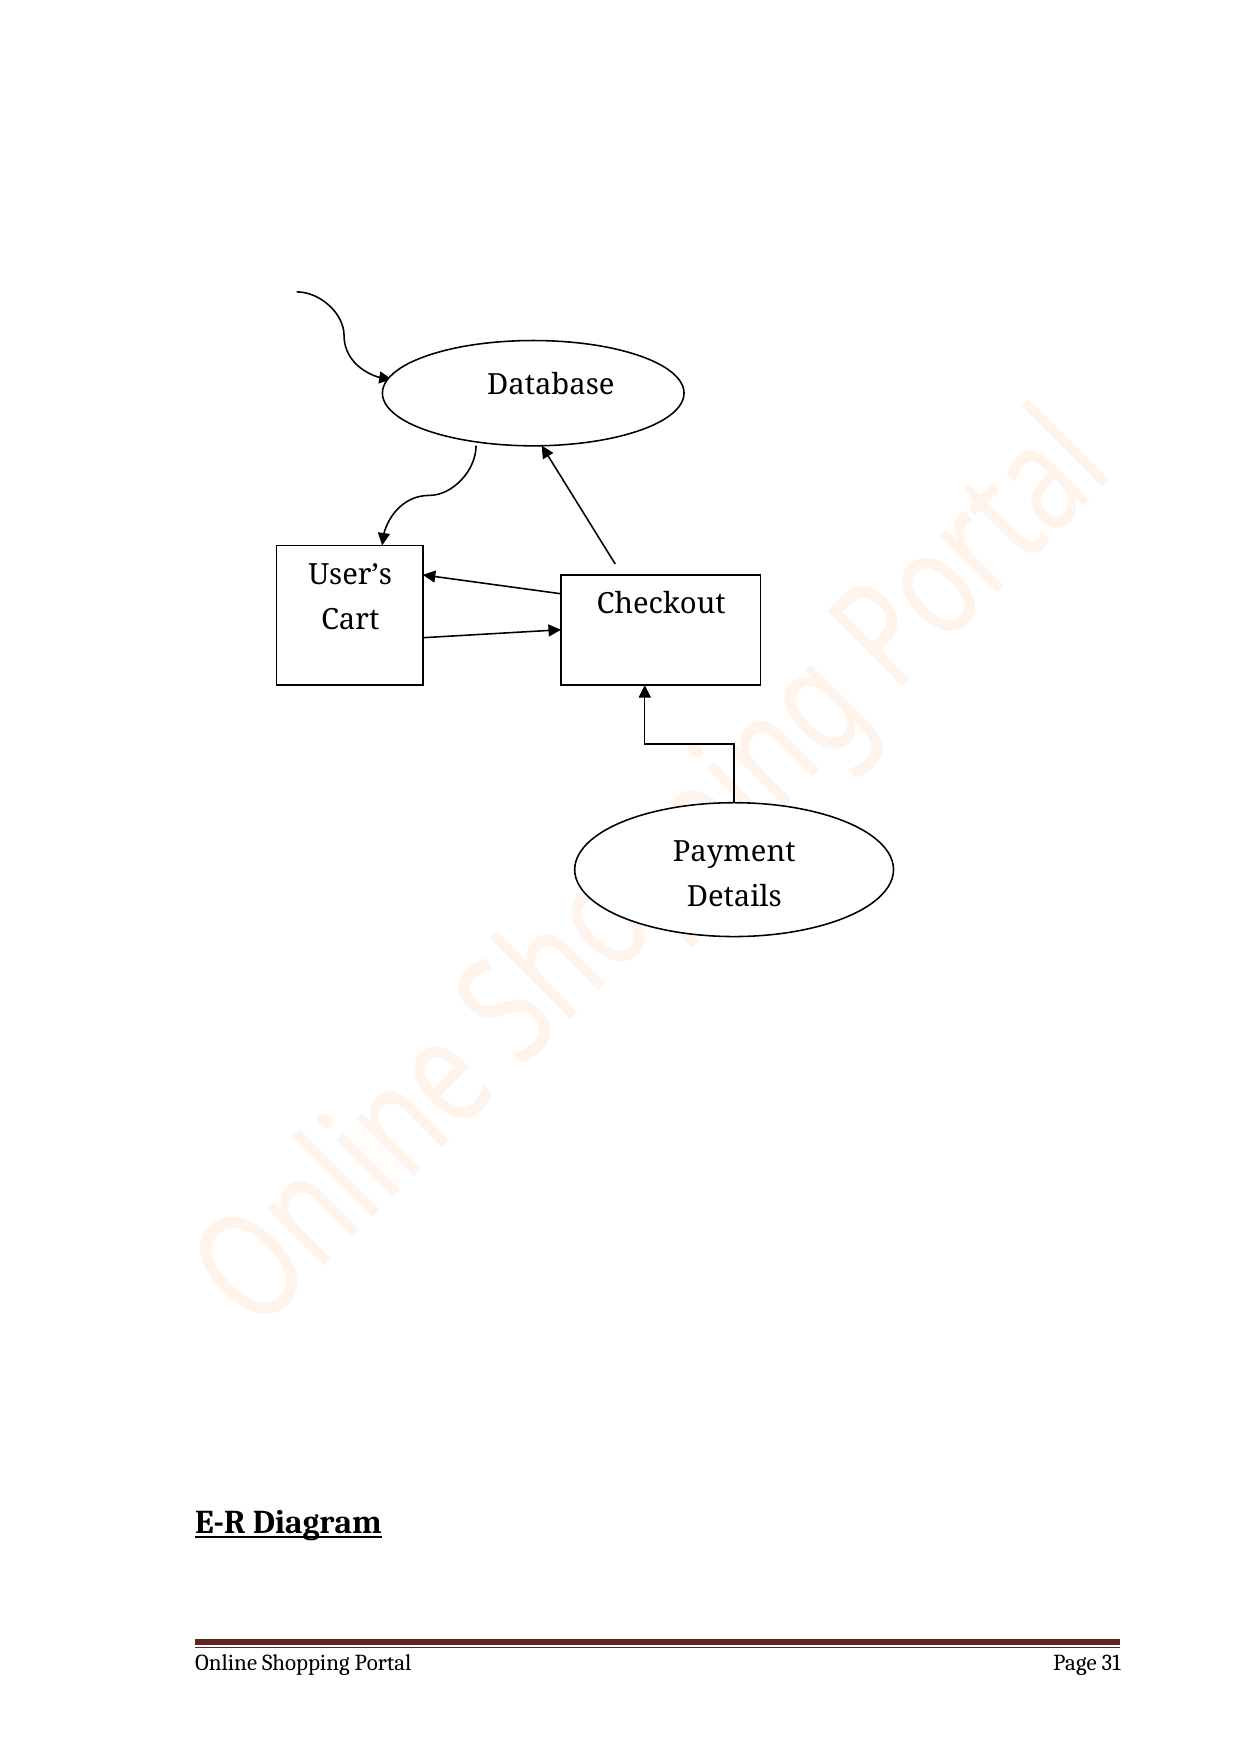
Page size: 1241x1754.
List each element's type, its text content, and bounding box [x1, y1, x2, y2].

text E-R Diagram [195, 1503, 1120, 1542]
